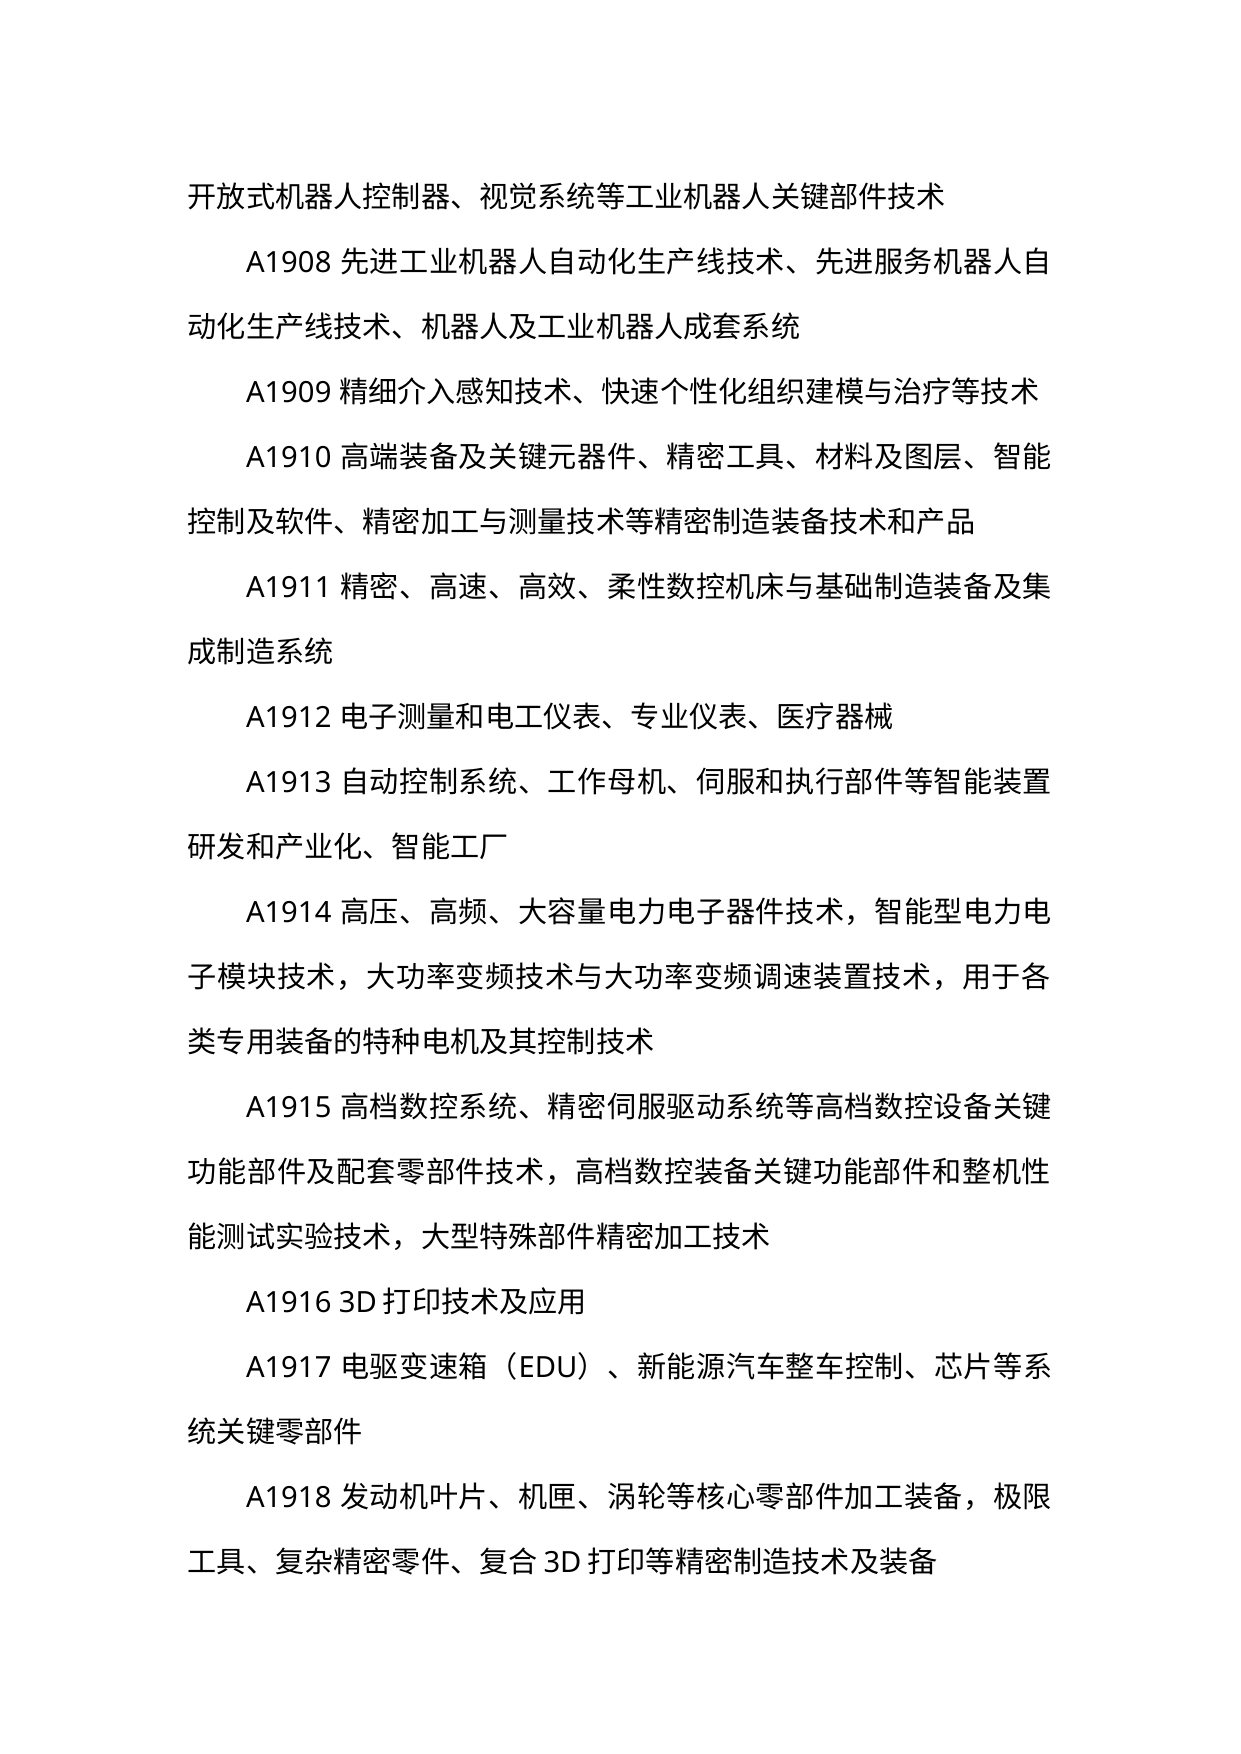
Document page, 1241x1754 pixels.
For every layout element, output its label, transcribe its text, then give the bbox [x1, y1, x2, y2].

text A1916 3D打印技术及应用 [187, 1267, 1053, 1332]
text A1908 先进工业机器人自动化生产线技术、先进服务机器人自动化生产线技术、机器人及工业机器人成套系统 [187, 227, 1053, 357]
text A1918 发动机叶片、机匣、涡轮等核心零部件加工装备，极限工具、复杂精密零件、复合3D打印等精密制造技术及装备 [187, 1462, 1053, 1592]
text A1911 精密、高速、高效、柔性数控机床与基础制造装备及集成制造系统 [187, 552, 1053, 682]
text A1910 高端装备及关键元器件、精密工具、材料及图层、智能控制及软件、精密加工与测量技术等精密制造装备技术和产品 [187, 422, 1053, 552]
text A1909 精细介入感知技术、快速个性化组织建模与治疗等技术 [187, 357, 1053, 422]
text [187, 162, 1053, 227]
text A1913 自动控制系统、工作母机、伺服和执行部件等智能装置研发和产业化、智能工厂 [187, 747, 1053, 877]
text A1917 电驱变速箱（EDU）、新能源汽车整车控制、芯片等系统关键零部件 [187, 1332, 1053, 1462]
text A1912 电子测量和电工仪表、专业仪表、医疗器械 [187, 682, 1053, 747]
text A1914 高压、高频、大容量电力电子器件技术，智能型电力电子模块技术，大功率变频技术与大功率变频调速装置技术，用于各类专用装备的特种电机及其控制技术 [187, 877, 1053, 1072]
text A1915 高档数控系统、精密伺服驱动系统等高档数控设备关键功能部件及配套零部件技术，高档数控装备关键功能部件和整机性能测试实验技术，大型特殊部件精密加工技术 [187, 1072, 1053, 1267]
